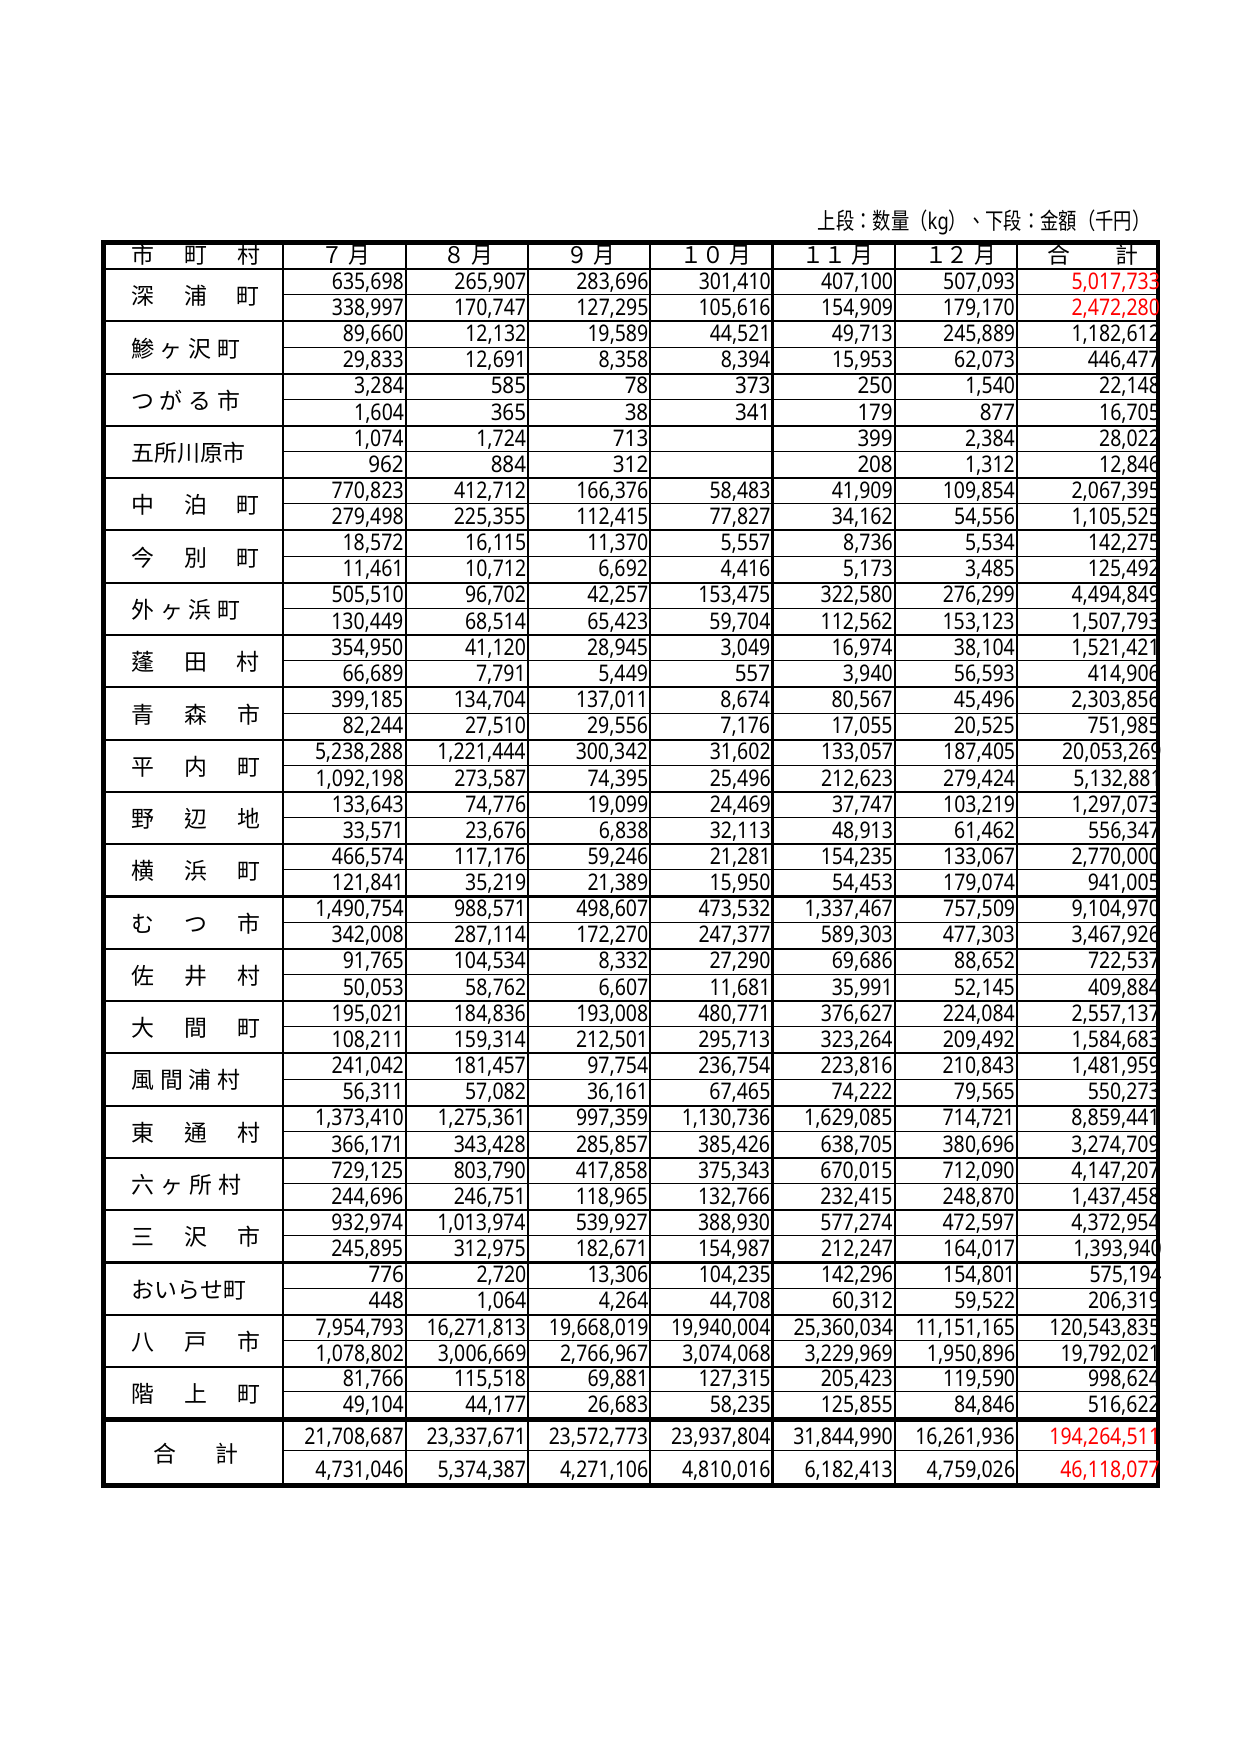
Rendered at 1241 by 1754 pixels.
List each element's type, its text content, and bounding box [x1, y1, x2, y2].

text 上段：数量（kg）、下段：金額（千円） [83, 205, 1150, 236]
